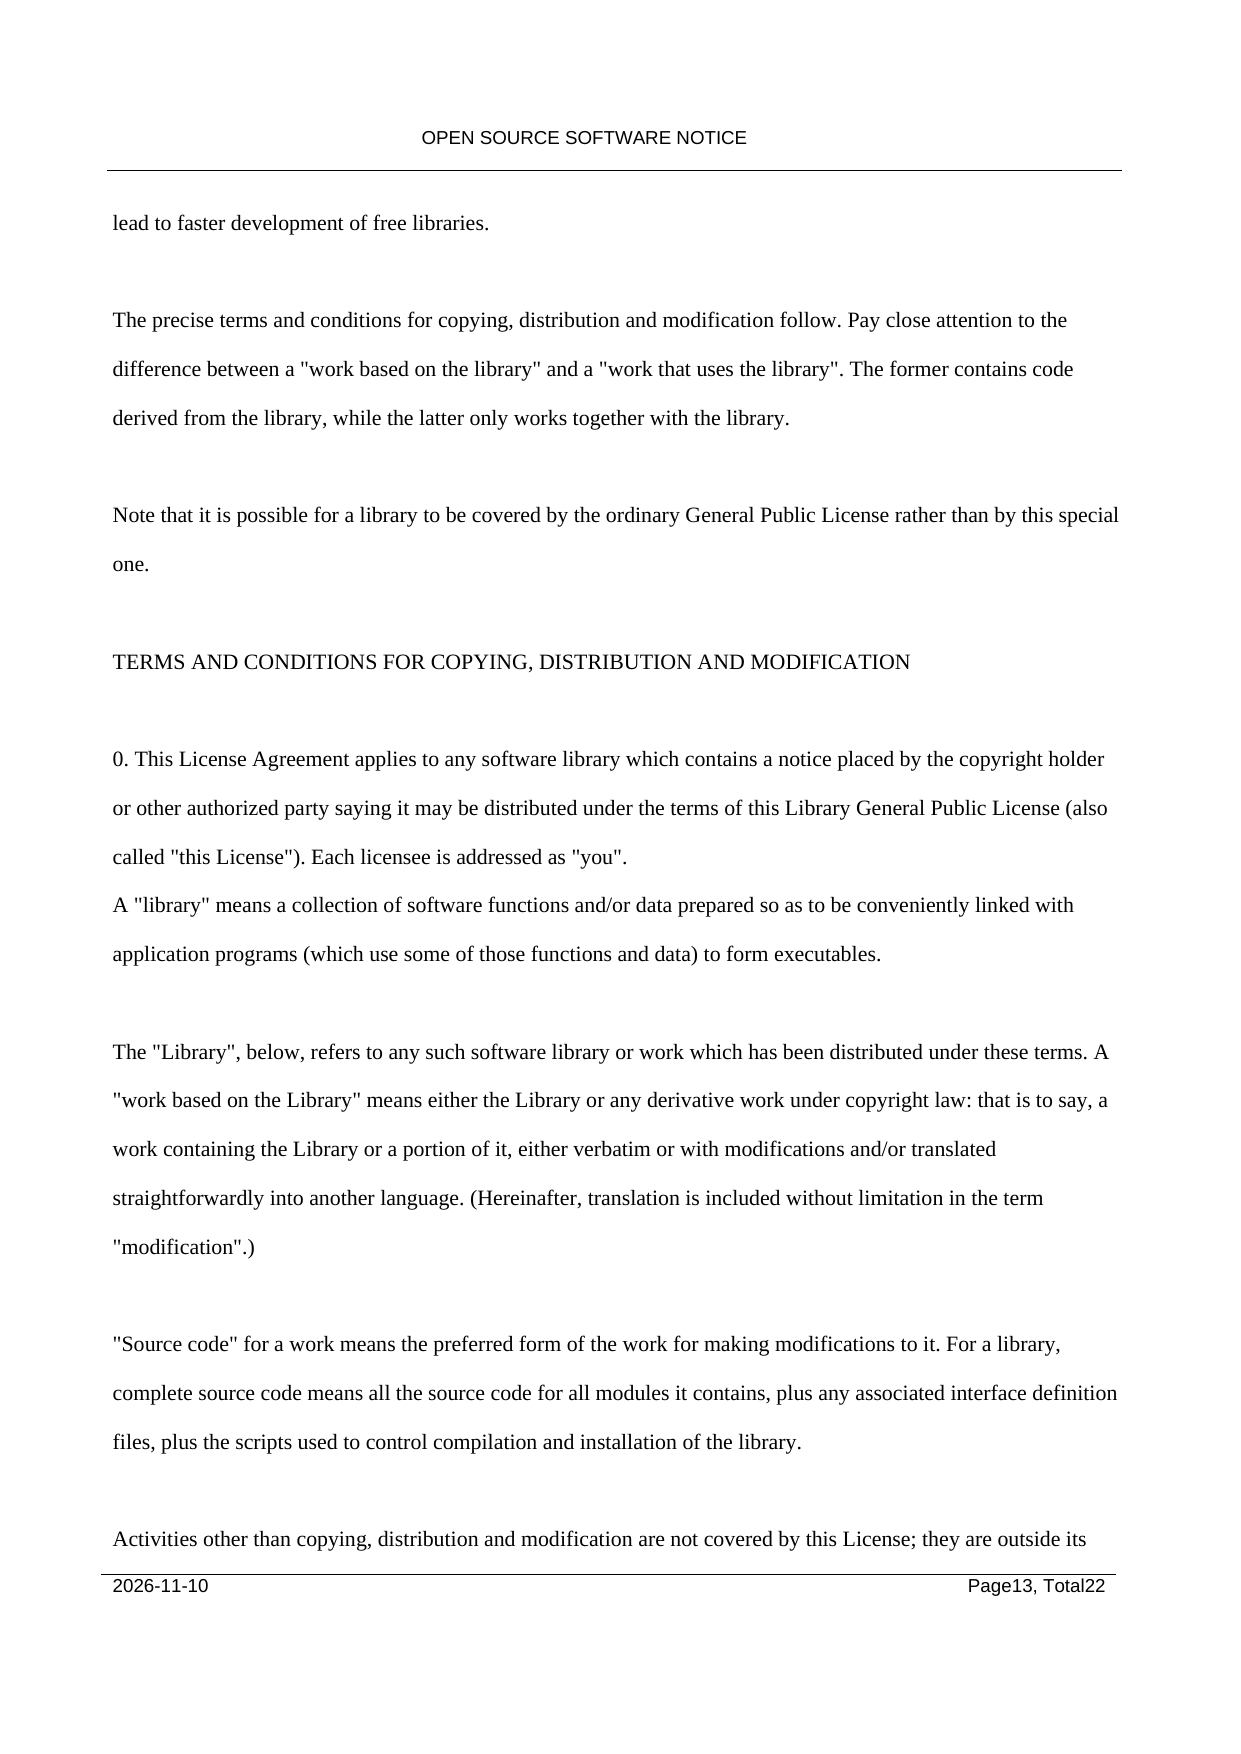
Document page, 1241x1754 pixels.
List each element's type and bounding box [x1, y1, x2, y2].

text [112, 206, 1128, 1555]
